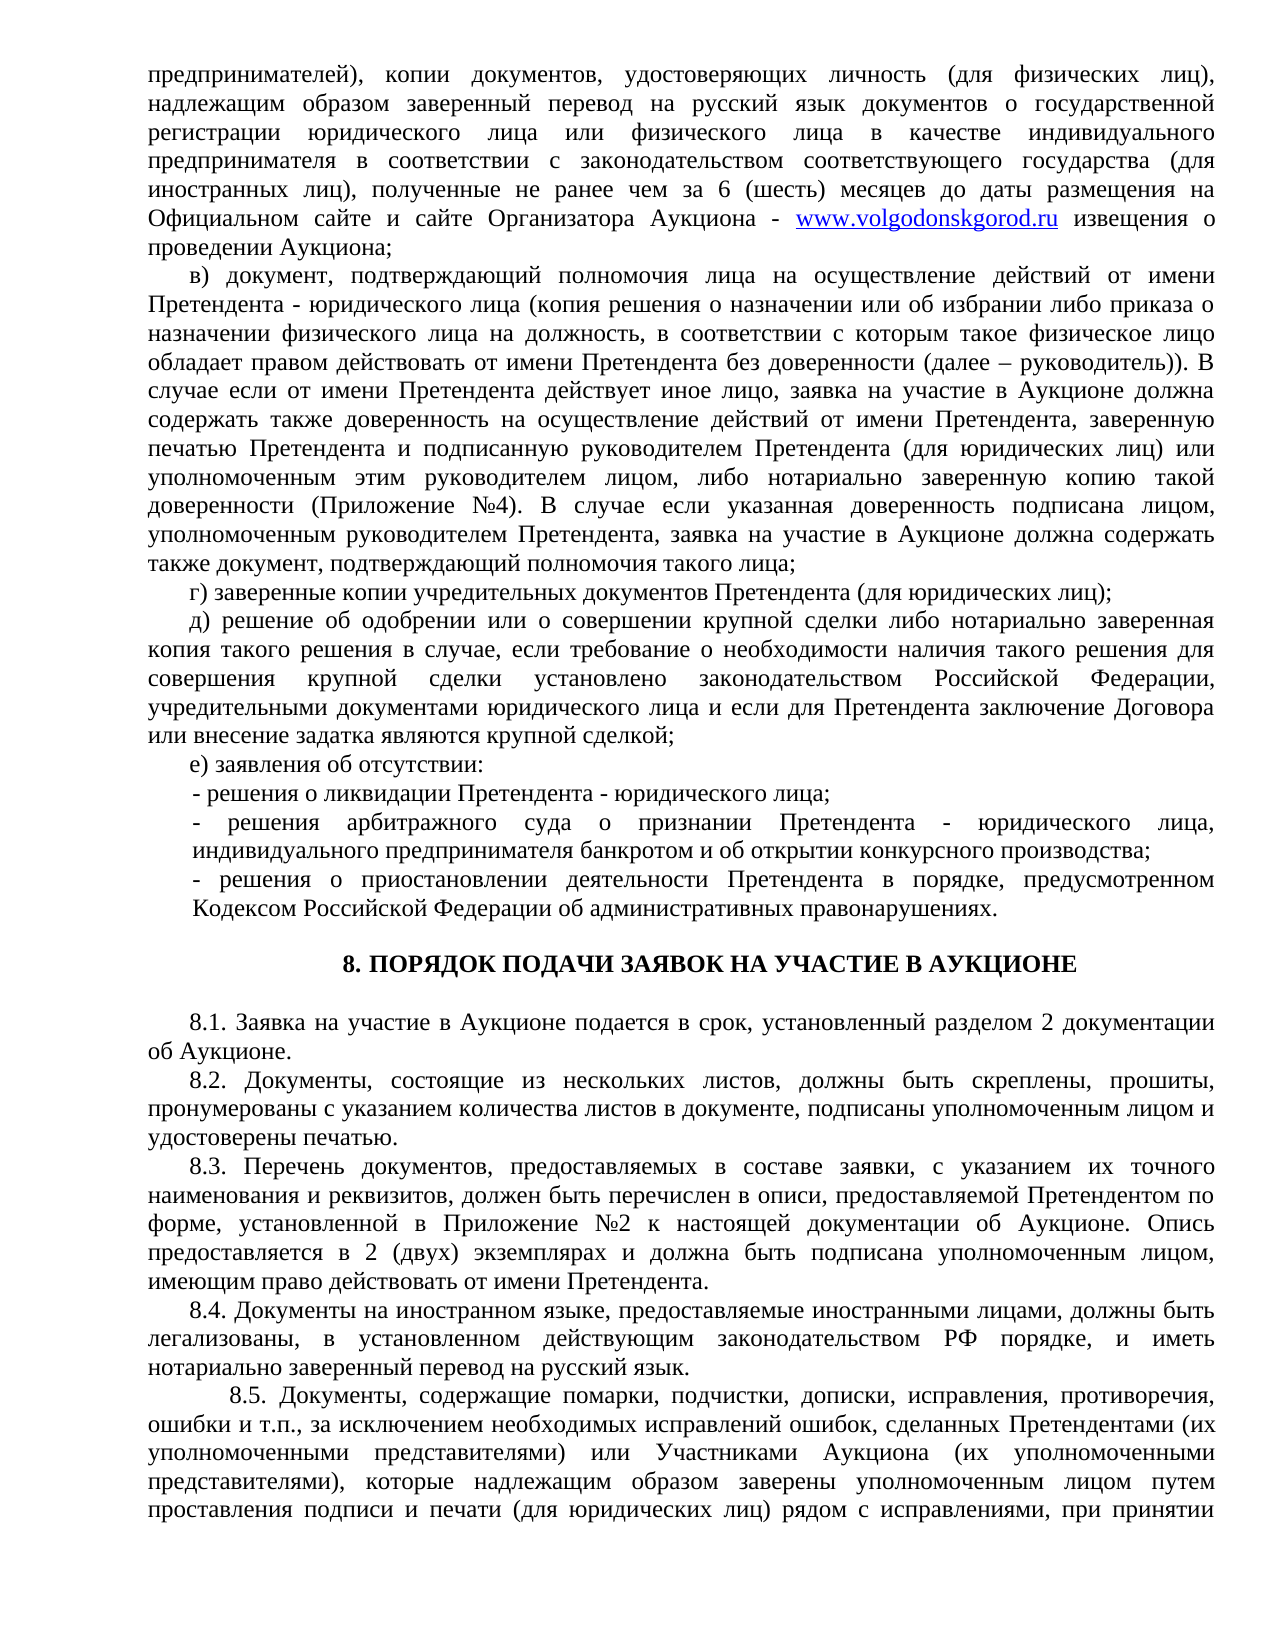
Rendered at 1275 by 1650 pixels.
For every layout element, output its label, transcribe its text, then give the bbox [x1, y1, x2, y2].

text - решения о приостановлении деятельности Претендента в порядке, предусмотренном Кодексом Российской Федерации об административных правонарушениях. [192, 864, 1216, 922]
text 8. ПОРЯДОК ПОДАЧИ ЗАЯВОК НА УЧАСТИЕ В АУКЦИОНЕ [148, 950, 1216, 979]
text 8.4. Документы на иностранном языке, предоставляемые иностранными лицами, должны быть легализованы, в установленном действующим законодательством РФ порядке, и иметь нотариально заверенный перевод на русский язык. [148, 1295, 1216, 1381]
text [148, 59, 1216, 260]
text - решения арбитражного суда о признании Претендента - юридического лица, индивидуального предпринимателя банкротом и об открытии конкурсного производства; [192, 807, 1216, 864]
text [148, 1381, 1216, 1524]
text е) заявления об отсутствии: [148, 749, 1216, 778]
text д) решение об одобрении или о совершении крупной сделки либо нотариально заверенная копия такого решения в случае, если требование о необходимости наличия такого решения для совершения крупной сделки установлено законодательством Российской Федерации, учредительными документами юридического лица и если для Претендента заключение Договора или внесение задатка являются крупной сделкой; [148, 605, 1216, 749]
text 8.2. Документы, состоящие из нескольких листов, должны быть скреплены, прошиты, пронумерованы с указанием количества листов в документе, подписаны уполномоченным лицом и удостоверены печатью. [148, 1065, 1216, 1151]
text г) заверенные копии учредительных документов Претендента (для юридических лиц); [148, 577, 1216, 605]
text - решения о ликвидации Претендента - юридического лица; [192, 778, 1216, 807]
text 8.3. Перечень документов, предоставляемых в составе заявки, с указанием их точного наименования и реквизитов, должен быть перечислен в описи, предоставляемой Претендентом по форме, установленной в Приложение №2 к настоящей документации об Аукционе. Опись предоставляется в 2 (двух) экземплярах и должна быть подписана уполномоченным лицом, имеющим право действовать от имени Претендента. [148, 1151, 1216, 1295]
text 8.1. Заявка на участие в Аукционе подается в срок, установленный разделом 2 документации об Аукционе. [148, 1007, 1216, 1065]
text в) документ, подтверждающий полномочия лица на осуществление действий от имени Претендента - юридического лица (копия решения о назначении или об избрании либо приказа о назначении физического лица на должность, в соответствии с которым такое физическое лицо обладает правом действовать от имени Претендента без доверенности (далее – руководитель)). В случае если от имени Претендента действует иное лицо, заявка на участие в Аукционе должна содержать также доверенность на осуществление действий от имени Претендента, заверенную печатью Претендента и подписанную руководителем Претендента (для юридических лиц) или уполномоченным этим руководителем лицом, либо нотариально заверенную копию такой доверенности (Приложение №4). В случае если указанная доверенность подписана лицом, уполномоченным руководителем Претендента, заявка на участие в Аукционе должна содержать также документ, подтверждающий полномочия такого лица; [148, 260, 1216, 577]
